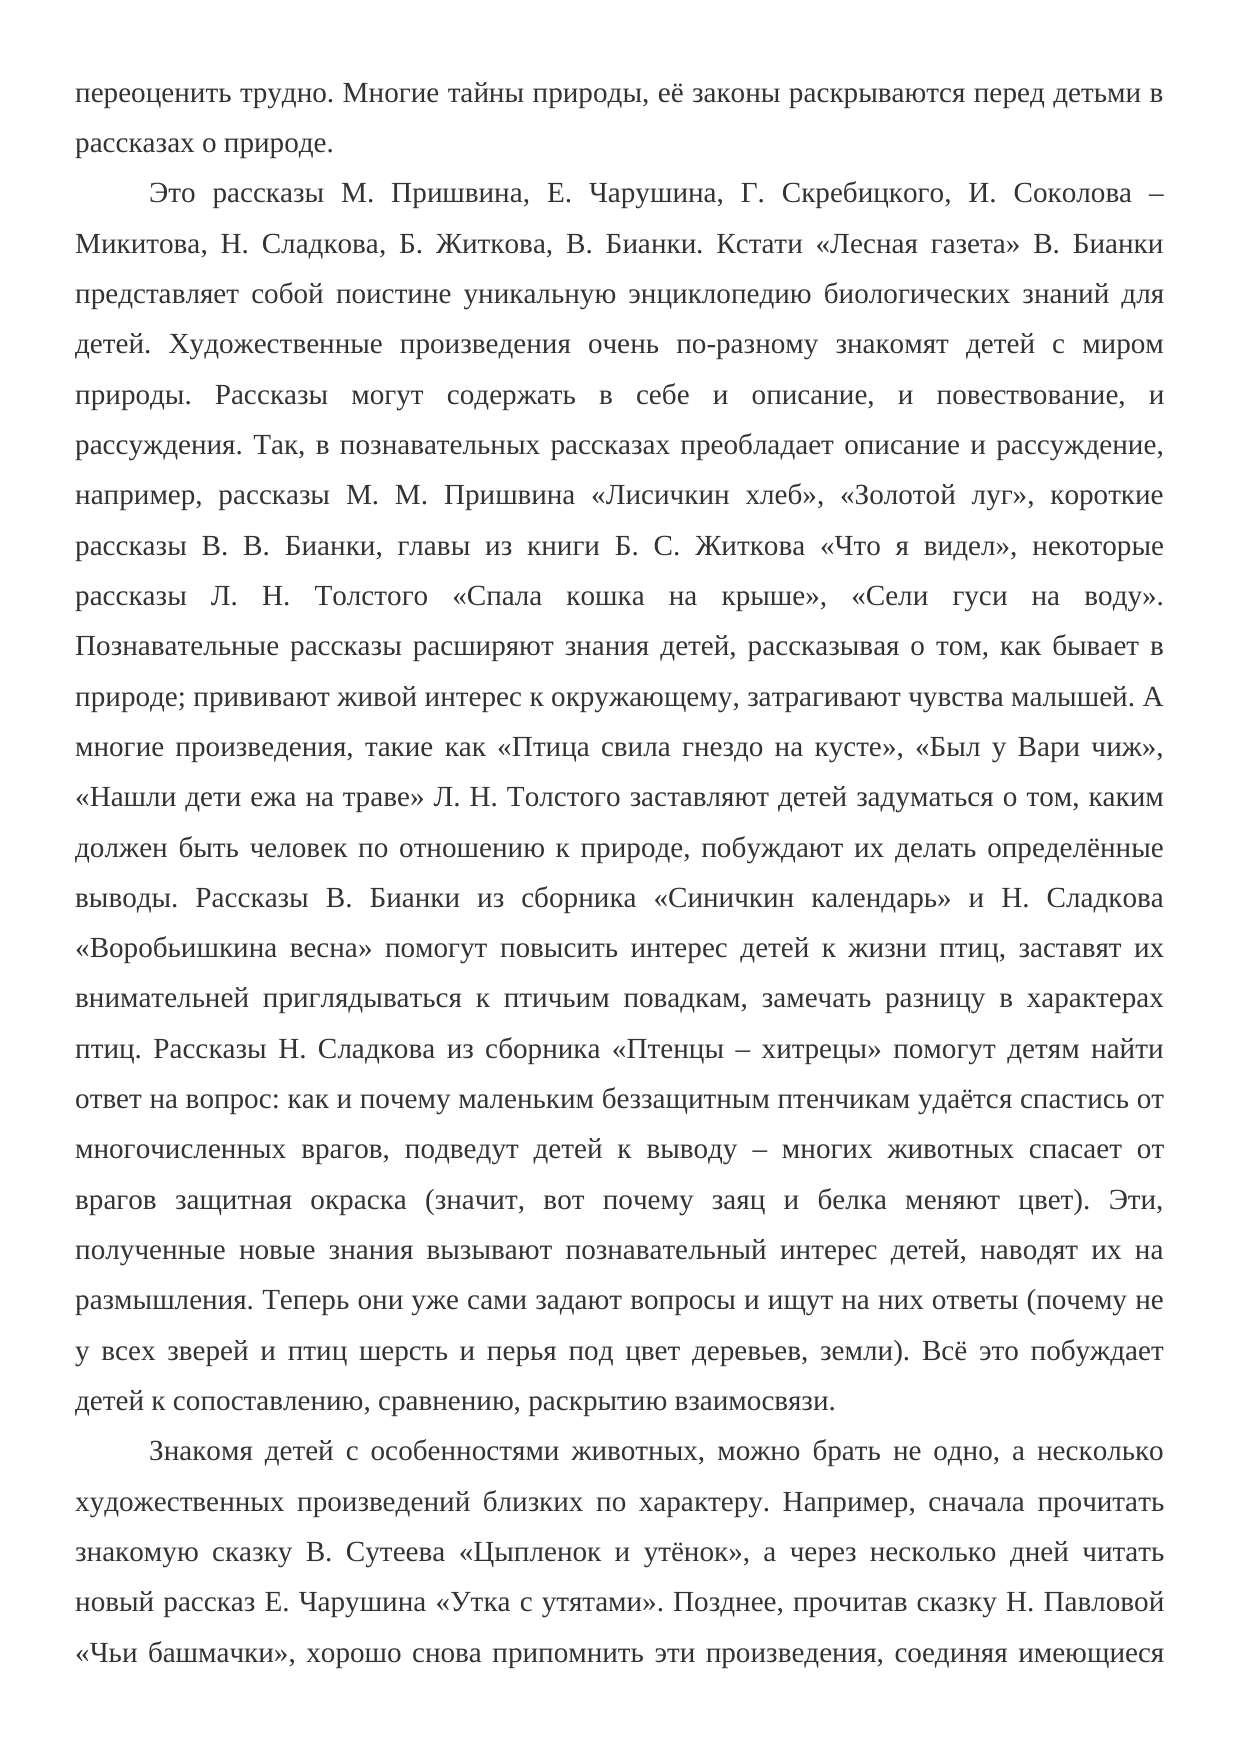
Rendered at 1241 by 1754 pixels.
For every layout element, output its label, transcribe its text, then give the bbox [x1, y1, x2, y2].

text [75, 1433, 1165, 1668]
text Это рассказы М. Пришвина, Е. Чарушина, Г. Скребицкого, И. Соколова – Микитова, Н. Сладкова, Б. Житкова, В. Бианки. Кстати «Лесная газета» В. Бианки представляет собой поистине уникальную энциклопедию биологических знаний для детей. Художественные произведения очень по-разному знакомят детей с миром природы. Рассказы могут содержать в себе и описание, и повествование, и рассуждения. Так, в познавательных рассказах преобладает описание и рассуждение, например, рассказы М. М. Пришвина «Лисичкин хлеб», «Золотой луг», короткие рассказы В. В. Бианки, главы из книги Б. С. Житкова «Что я видел», некоторые рассказы Л. Н. Толстого «Спала кошка на крыше», «Сели гуси на воду». Познавательные рассказы расширяют знания детей, рассказывая о том, как бывает в природе; прививают живой интерес к окружающему, затрагивают чувства малышей. А многие произведения, такие как «Птица свила гнездо на кусте», «Был у Вари чиж», «Нашли дети ежа на траве» Л. Н. Толстого заставляют детей задуматься о том, каким должен быть человек по отношению к природе, побуждают их делать определённые выводы. Рассказы В. Бианки из сборника «Синичкин календарь» и Н. Сладкова «Воробьишкина весна» помогут повысить интерес детей к жизни птиц, заставят их внимательней приглядываться к птичьим повадкам, замечать разницу в характерах птиц. Рассказы Н. Сладкова из сборника «Птенцы – хитрецы» помогут детям найти ответ на вопрос: как и почему маленьким беззащитным птенчикам удаётся спастись от многочисленных врагов, подведут детей к выводу – многих животных спасает от врагов защитная окраска (значит, вот почему заяц и белка меняют цвет). Эти, полученные новые знания вызывают познавательный интерес детей, наводят их на размышления. Теперь они уже сами задают вопросы и ищут на них ответы (почему не у всех зверей и птиц шерсть и перья под цвет деревьев, земли). Всё это побуждает детей к сопоставлению, сравнению, раскрытию взаимосвязи. [75, 176, 1165, 1417]
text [75, 75, 1165, 159]
